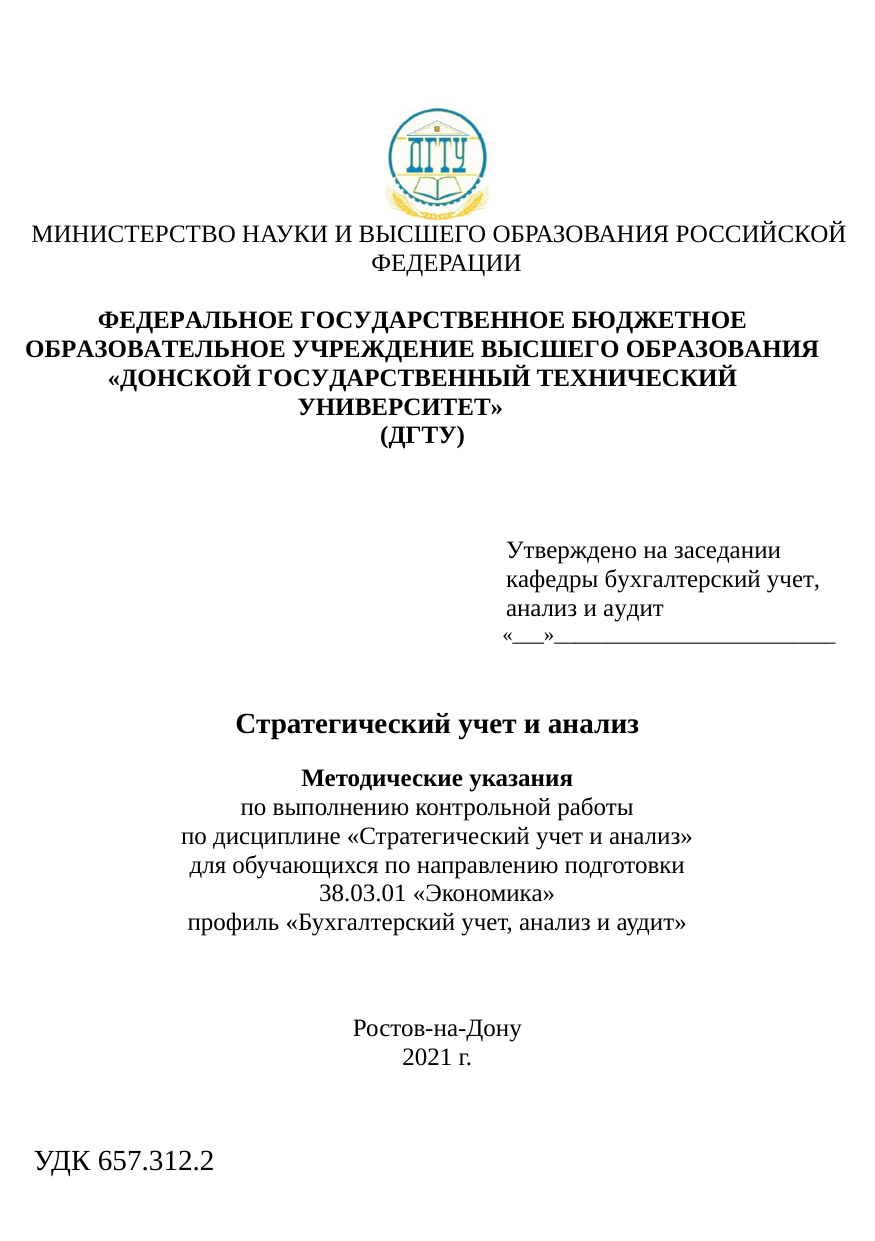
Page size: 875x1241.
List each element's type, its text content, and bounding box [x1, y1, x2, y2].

text ОБРАЗОВАТЕЛЬНОЕ УЧРЕЖДЕНИЕ ВЫСШЕГО ОБРАЗОВАНИЯ [0, 334, 841, 363]
text профиль «Бухгалтерский учет, анализ и аудит» [33, 907, 841, 936]
text (ДГТУ) [0, 421, 841, 449]
text УДК 657.312.2 [33, 1143, 841, 1176]
subtitle Утверждено на заседании кафедры бухгалтерский учет, анализ и аудит [506, 536, 841, 622]
text 2021 г. [33, 1042, 841, 1070]
text «___»___________________________ [33, 622, 841, 646]
text Стратегический учет и анализ [33, 706, 841, 739]
text по выполнению контрольной работы [33, 792, 841, 821]
text Ростов-на-Дону [33, 1013, 841, 1042]
text 38.03.01 «Экономика» [33, 878, 841, 907]
text для обучающихся по направлению подготовки [33, 850, 841, 878]
text «ДОНСКОЙ ГОСУДАРСТВЕННЫЙ ТЕХНИЧЕСКИЙ УНИВЕРСИТЕТ» [0, 363, 841, 421]
text МИНИСТЕРСТВО НАУКИ И ВЫСШЕГО ОБРАЗОВАНИЯ РОССИЙСКОЙ ФЕДЕРАЦИИ [18, 219, 859, 277]
text Методические указания [33, 763, 841, 792]
text ФЕДЕРАЛЬНОЕ ГОСУДАРСТВЕННОЕ БЮДЖЕТНОЕ [0, 306, 841, 334]
text по дисциплине «Стратегический учет и анализ» [33, 821, 841, 850]
picture [384, 108, 490, 220]
